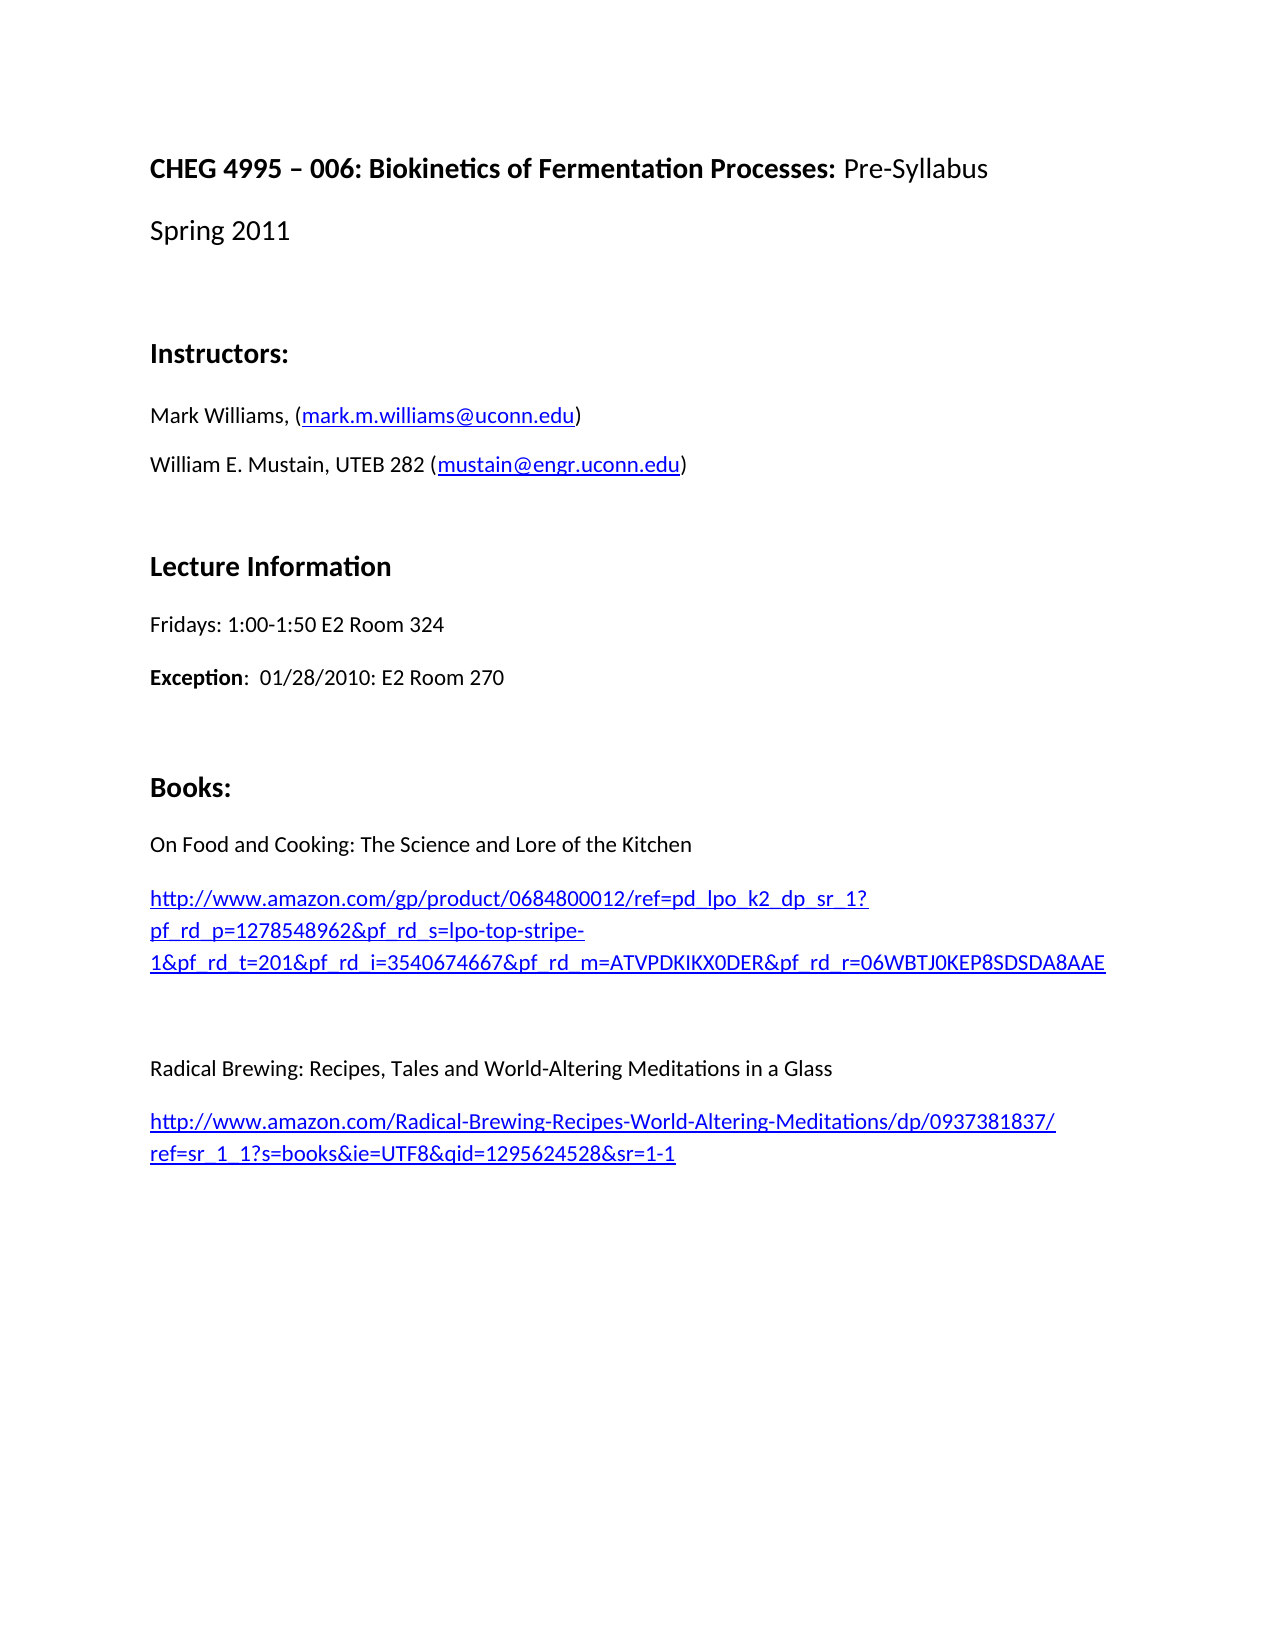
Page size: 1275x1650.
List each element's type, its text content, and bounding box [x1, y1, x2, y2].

text Spring 2011 [150, 212, 1125, 247]
text CHEG 4995 – 006: Biokinetics of Fermentation Processes: Pre-Syllabus [150, 150, 1125, 186]
text http://www.amazon.com/Radical-Brewing-Recipes-World-Altering-Meditations/dp/0937381837/ref=sr_1_1?s=books&ie=UTF8&qid=1295624528&sr=1-1 [150, 1107, 1125, 1167]
text Fridays: 1:00-1:50 E2 Room 324 [150, 610, 1125, 638]
text Books: [150, 769, 1125, 804]
text Lecture Information [150, 548, 1125, 584]
text Radical Brewing: Recipes, Tales and World-Altering Meditations in a Glass [150, 1054, 1125, 1082]
text Exception: 01/28/2010: E2 Room 270 [150, 663, 1125, 691]
text http://www.amazon.com/gp/product/0684800012/ref=pd_lpo_k2_dp_sr_1?pf_rd_p=1278548962&pf_rd_s=lpo-top-stripe-1&pf_rd_t=201&pf_rd_i=3540674667&pf_rd_m=ATVPDKIKX0DER&pf_rd_r=06WBTJ0KEP8SDSDA8AAE [150, 884, 1125, 976]
text On Food and Cooking: The Science and Lore of the Kitchen [150, 831, 1125, 859]
text William E. Mustain, UTEB 282 (mustain@engr.uconn.edu) [150, 450, 1125, 478]
text Mark Williams, (mark.m.williams@uconn.edu) [150, 401, 1125, 429]
text Instructors: [150, 335, 1125, 371]
